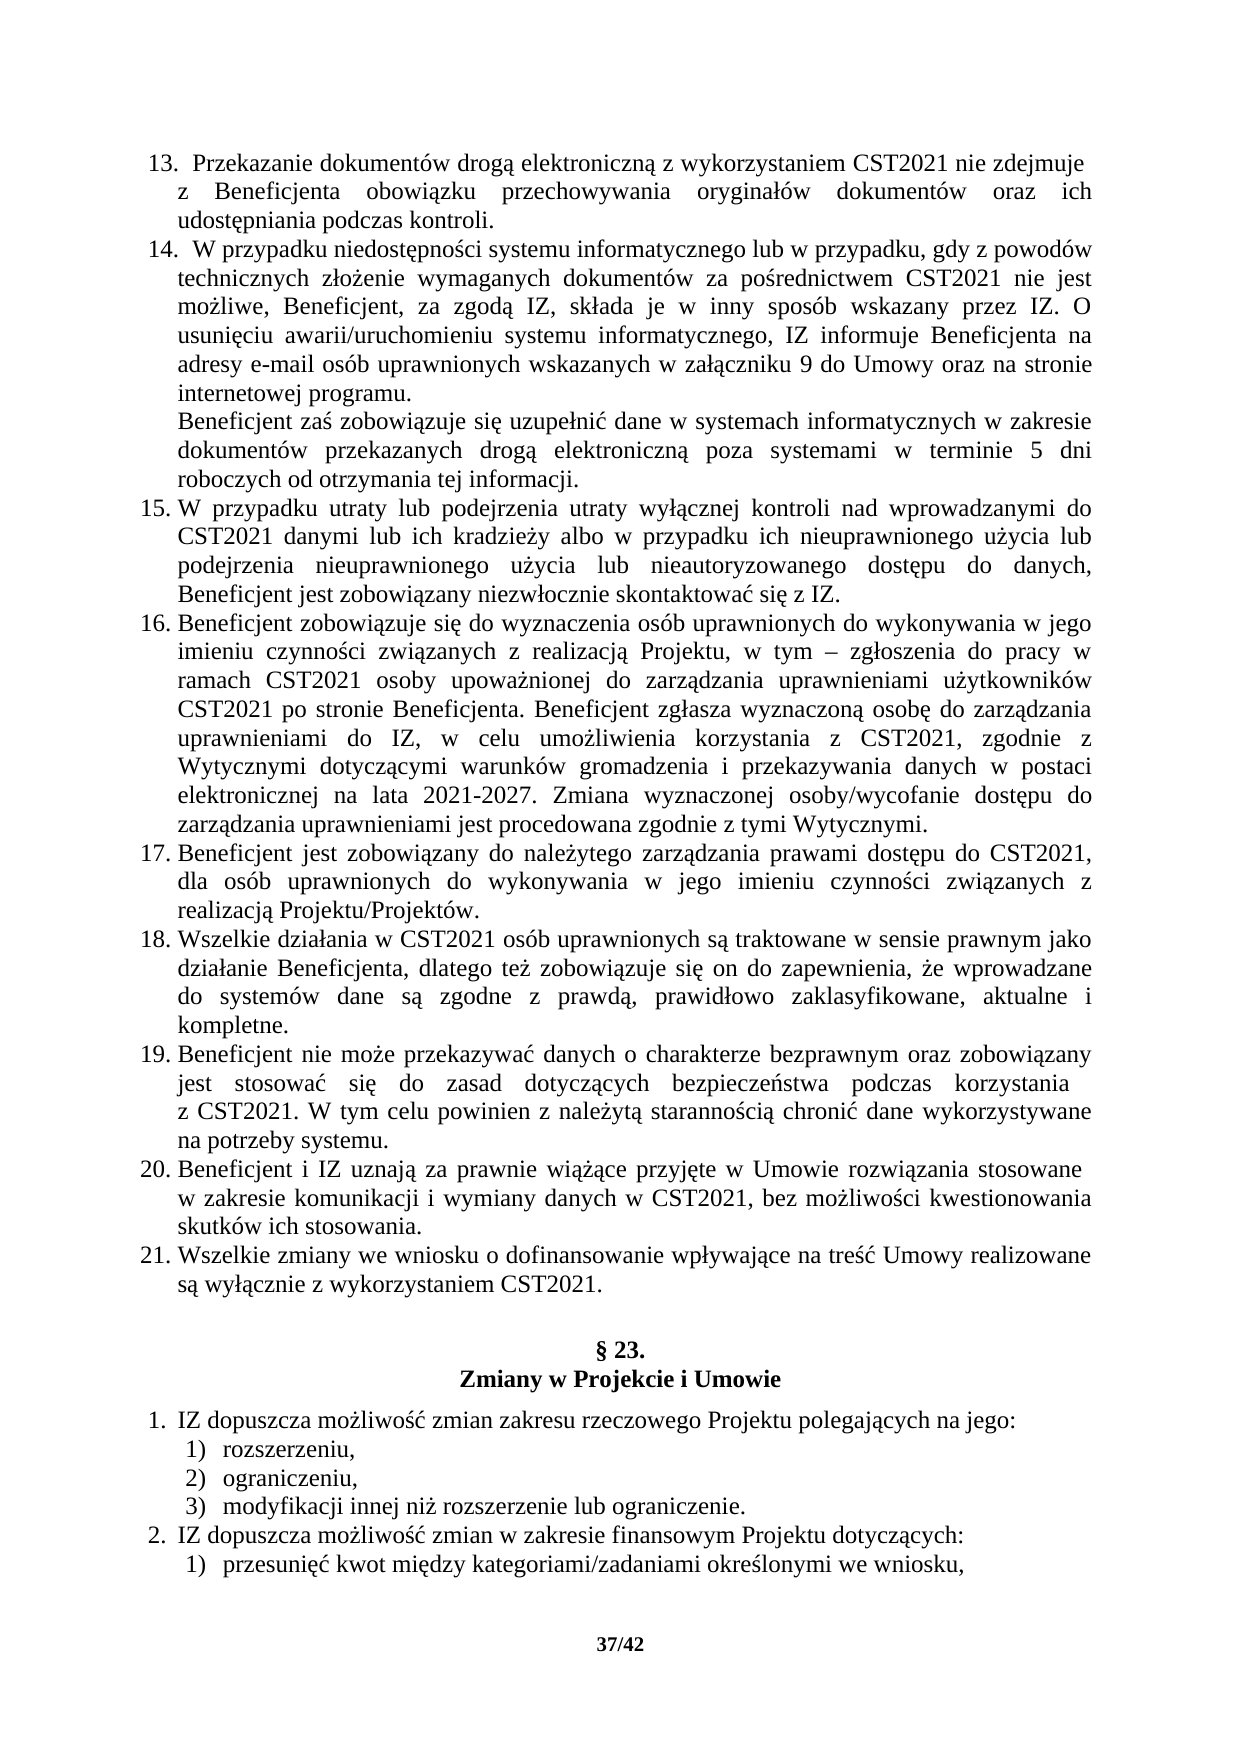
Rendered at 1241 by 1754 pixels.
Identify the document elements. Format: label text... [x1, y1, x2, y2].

list Wszelkie zmiany we wniosku o dofinansowanie wpływające na treść Umowy realizowane są wyłącznie z wykorzystaniem CST2021. [140, 1240, 1093, 1298]
list przesunięć kwot między kategoriami/zadaniami określonymi we wniosku, [185, 1549, 1093, 1578]
text Beneficjent zaś zobowiązuje się uzupełnić dane w systemach informatycznych w zakresie dokumentów przekazanych drogą elektroniczną poza systemami w terminie 5 dni roboczych od otrzymania tej informacji. [177, 406, 1093, 493]
list rozszerzeniu, [185, 1434, 1093, 1463]
subtitle § 23. Zmiany w Projekcie i Umowie [148, 1335, 1093, 1393]
list W przypadku utraty lub podejrzenia utraty wyłącznej kontroli nad wprowadzanymi do CST2021 danymi lub ich kradzieży albo w przypadku ich nieuprawnionego użycia lub podejrzenia nieuprawnionego użycia lub nieautoryzowanego dostępu do danych, Beneficjent jest zobowiązany niezwłocznie skontaktować się z IZ. [140, 493, 1093, 608]
list Beneficjent nie może przekazywać danych o charakterze bezprawnym oraz zobowiązany jest stosować się do zasad dotyczących bezpieczeństwa podczas korzystania z CST2021. W tym celu powinien z należytą starannością chronić dane wykorzystywane na potrzeby systemu. [140, 1039, 1093, 1154]
list Wszelkie działania w CST2021 osób uprawnionych są traktowane w sensie prawnym jako działanie Beneficjenta, dlatego też zobowiązuje się on do zapewnienia, że wprowadzane do systemów dane są zgodne z prawdą, prawidłowo zaklasyfikowane, aktualne i kompletne. [140, 924, 1093, 1039]
list modyfikacji innej niż rozszerzenie lub ograniczenie. [185, 1491, 1093, 1520]
list ograniczeniu, [185, 1463, 1093, 1491]
list Przekazanie dokumentów drogą elektroniczną z wykorzystaniem CST2021 nie zdejmuje z Beneficjenta obowiązku przechowywania oryginałów dokumentów oraz ich udostępniania podczas kontroli. [148, 148, 1093, 234]
list Beneficjent zobowiązuje się do wyznaczenia osób uprawnionych do wykonywania w jego imieniu czynności związanych z realizacją Projektu, w tym – zgłoszenia do pracy w ramach CST2021 osoby upoważnionej do zarządzania uprawnieniami użytkowników CST2021 po stronie Beneficjenta. Beneficjent zgłasza wyznaczoną osobę do zarządzania uprawnieniami do IZ, w celu umożliwienia korzystania z CST2021, zgodnie z Wytycznymi dotyczącymi warunków gromadzenia i przekazywania danych w postaci elektronicznej na lata 2021-2027. Zmiana wyznaczonej osoby/wycofanie dostępu do zarządzania uprawnieniami jest procedowana zgodnie z tymi Wytycznymi. [140, 608, 1093, 838]
list IZ dopuszcza możliwość zmian w zakresie finansowym Projektu dotyczących: [148, 1520, 1093, 1549]
list W przypadku niedostępności systemu informatycznego lub w przypadku, gdy z powodów technicznych złożenie wymaganych dokumentów za pośrednictwem CST2021 nie jest możliwe, Beneficjent, za zgodą IZ, składa je w inny sposób wskazany przez IZ. O usunięciu awarii/uruchomieniu systemu informatycznego, IZ informuje Beneficjenta na adresy e-mail osób uprawnionych wskazanych w załączniku 9 do Umowy oraz na stronie internetowej programu. [148, 234, 1093, 406]
list Beneficjent jest zobowiązany do należytego zarządzania prawami dostępu do CST2021, dla osób uprawnionych do wykonywania w jego imieniu czynności związanych z realizacją Projektu/Projektów. [140, 838, 1093, 924]
list IZ dopuszcza możliwość zmian zakresu rzeczowego Projektu polegających na jego: [148, 1405, 1093, 1434]
list Beneficjent i IZ uznają za prawnie wiążące przyjęte w Umowie rozwiązania stosowane w zakresie komunikacji i wymiany danych w CST2021, bez możliwości kwestionowania skutków ich stosowania. [140, 1154, 1093, 1240]
